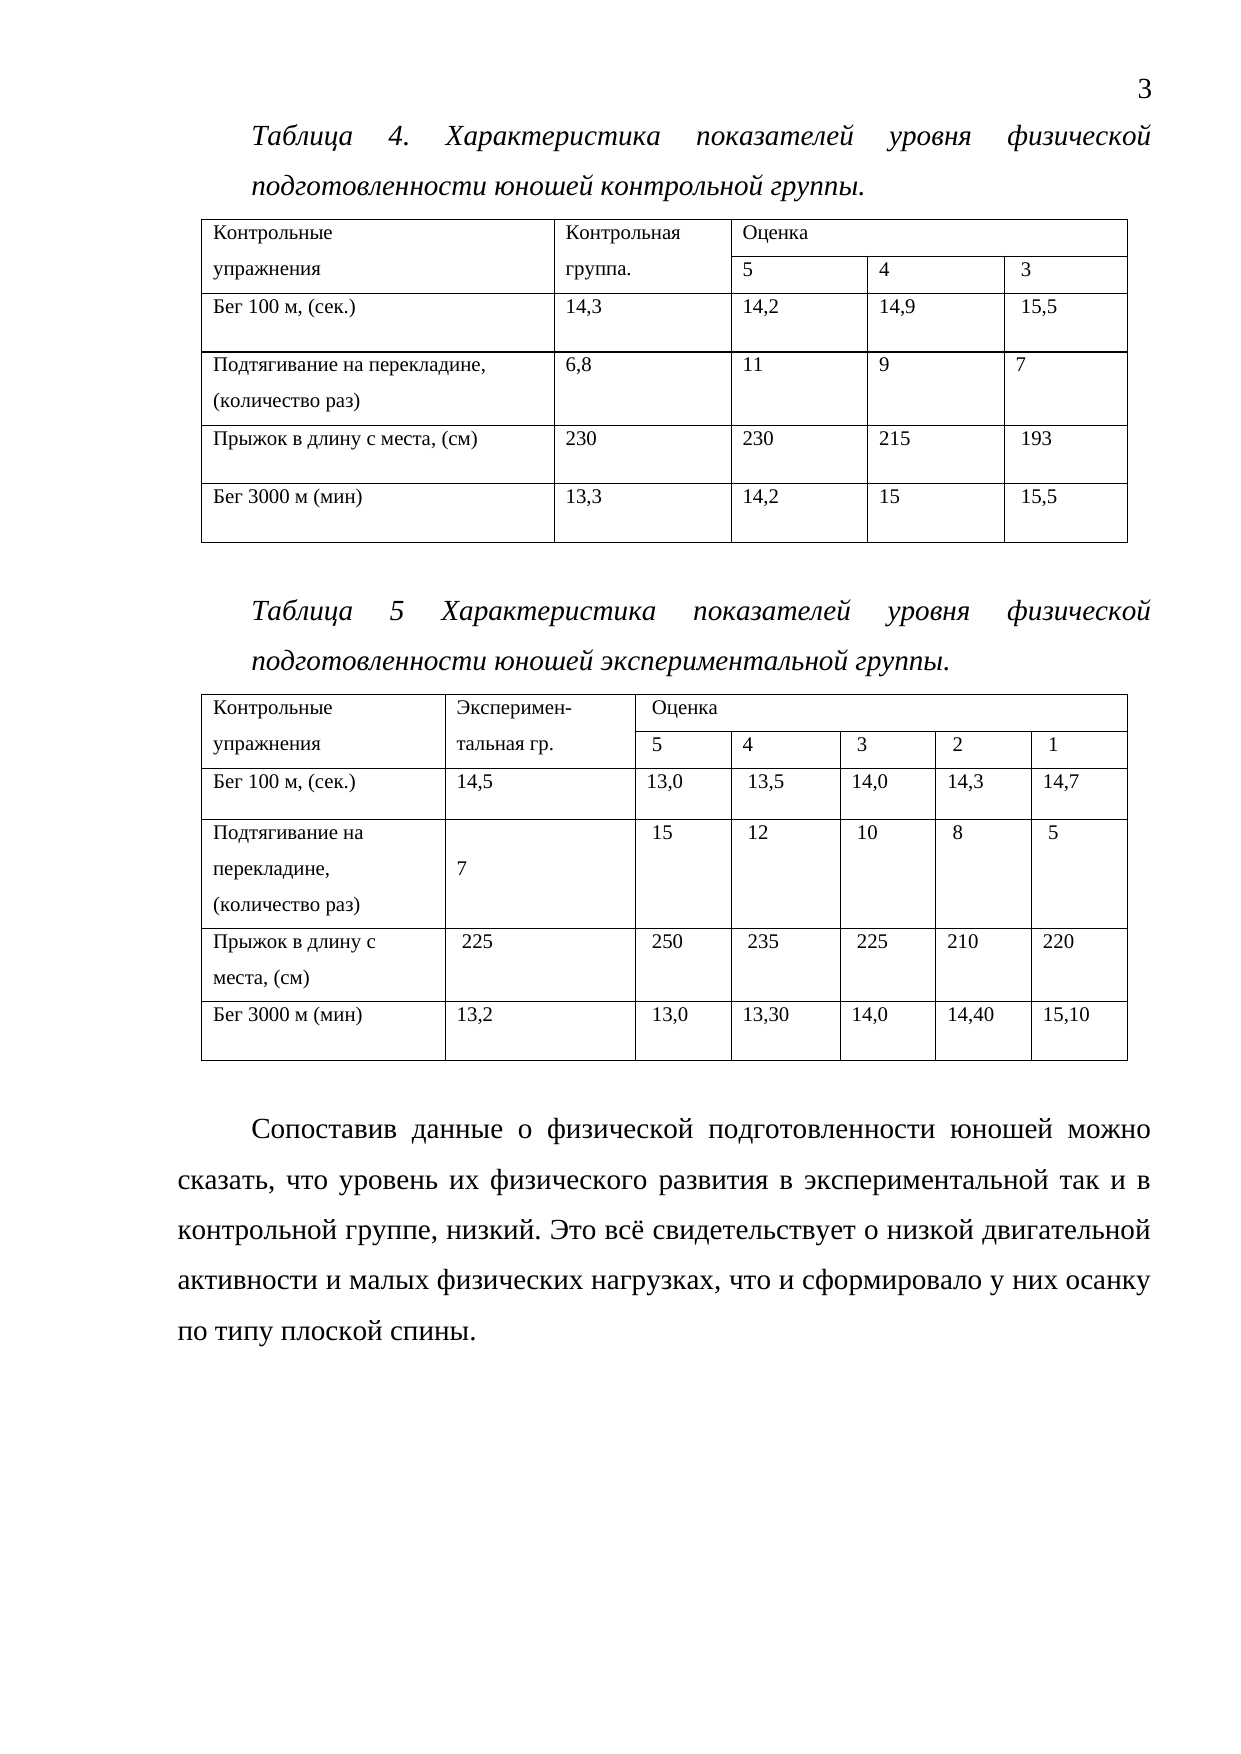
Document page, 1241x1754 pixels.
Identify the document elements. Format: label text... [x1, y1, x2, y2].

table_cell 220 [1032, 929, 1127, 1001]
table_cell 14,5 [446, 769, 635, 819]
table_cell Подтягивание на перекладине, (количество раз) [202, 820, 445, 928]
table_cell 15 [868, 484, 1004, 542]
table_cell 7 [1005, 353, 1127, 424]
table_cell 8 [936, 820, 1031, 928]
table_cell 10 [841, 820, 935, 928]
table_cell 13,0 [636, 1002, 731, 1060]
table_header Контрольная группа. [555, 220, 731, 293]
table_cell 9 [868, 353, 1004, 424]
table_cell 215 [868, 426, 1004, 483]
table_cell 13,0 [636, 769, 731, 819]
table_header Оценка [732, 220, 1127, 256]
table_cell Бег (мин) [202, 484, 554, 542]
table_cell Бег , (сек.) [202, 769, 445, 819]
table_cell 4 [732, 732, 840, 768]
table_cell 230 [555, 426, 731, 483]
table_cell 14,0 [841, 769, 935, 819]
table_cell 193 [1005, 426, 1127, 483]
table_cell 230 [732, 426, 867, 483]
table_cell 15,5 [1005, 294, 1127, 351]
table_cell 13,3 [555, 484, 731, 542]
table_cell 7 [446, 820, 635, 928]
table_cell 235 [732, 929, 840, 1001]
table_cell Подтягивание на перекладине, (количество раз) [202, 353, 554, 424]
table_cell 5 [636, 732, 731, 768]
table_cell 15,5 [1005, 484, 1127, 542]
table_cell 13,5 [732, 769, 840, 819]
table_cell 14,3 [555, 294, 731, 351]
table_cell 15 [636, 820, 731, 928]
text Сопоставив данные о физической подготовленности юношей можно сказать, что уровень их физического развития в экспериментальной так и в контрольной группе, низкий. Это всё свидетельствует о низкой двигательной активности и малых физических нагрузках, что и сформировало у них осанку по типу плоской спины. [177, 1112, 1152, 1346]
table_cell Бег (мин) [202, 1002, 445, 1060]
table_cell 13,2 [446, 1002, 635, 1060]
table_cell Бег , (сек.) [202, 294, 554, 351]
table_cell 5 [732, 257, 867, 293]
table_cell 14,2 [732, 484, 867, 542]
table_cell 14,9 [868, 294, 1004, 351]
text Таблица 5 Характеристика показателей уровня физической подготовленности юношей экспериментальной группы. [251, 593, 1152, 677]
table_cell 14,3 [936, 769, 1031, 819]
table_cell 14,0 [841, 1002, 935, 1060]
table_header Контрольные упражнения [202, 695, 445, 768]
table_cell 250 [636, 929, 731, 1001]
table_cell Прыжок в длину с места, (см) [202, 426, 554, 483]
table_header Контрольные упражнения [202, 220, 554, 293]
table_cell 14,2 [732, 294, 867, 351]
table_cell 225 [841, 929, 935, 1001]
table_cell 4 [868, 257, 1004, 293]
table_cell 12 [732, 820, 840, 928]
table_header Оценка [636, 695, 1127, 731]
table_cell 6,8 [555, 353, 731, 424]
table_cell 14,7 [1032, 769, 1127, 819]
table_cell 13,30 [732, 1002, 840, 1060]
table_cell 11 [732, 353, 867, 424]
table_cell 2 [936, 732, 1031, 768]
table_header Эксперимен-тальная гр. [446, 695, 635, 768]
table_cell 5 [1032, 820, 1127, 928]
table_cell 225 [446, 929, 635, 1001]
table_cell 3 [841, 732, 935, 768]
table_cell 15,10 [1032, 1002, 1127, 1060]
table_cell 210 [936, 929, 1031, 1001]
table_cell Прыжок в длину с места, (см) [202, 929, 445, 1001]
table_cell 14,40 [936, 1002, 1031, 1060]
text Таблица 4. Характеристика показателей уровня физической подготовленности юношей контрольной группы. [251, 118, 1152, 202]
table_cell 1 [1032, 732, 1127, 768]
table_cell 3 [1005, 257, 1127, 293]
